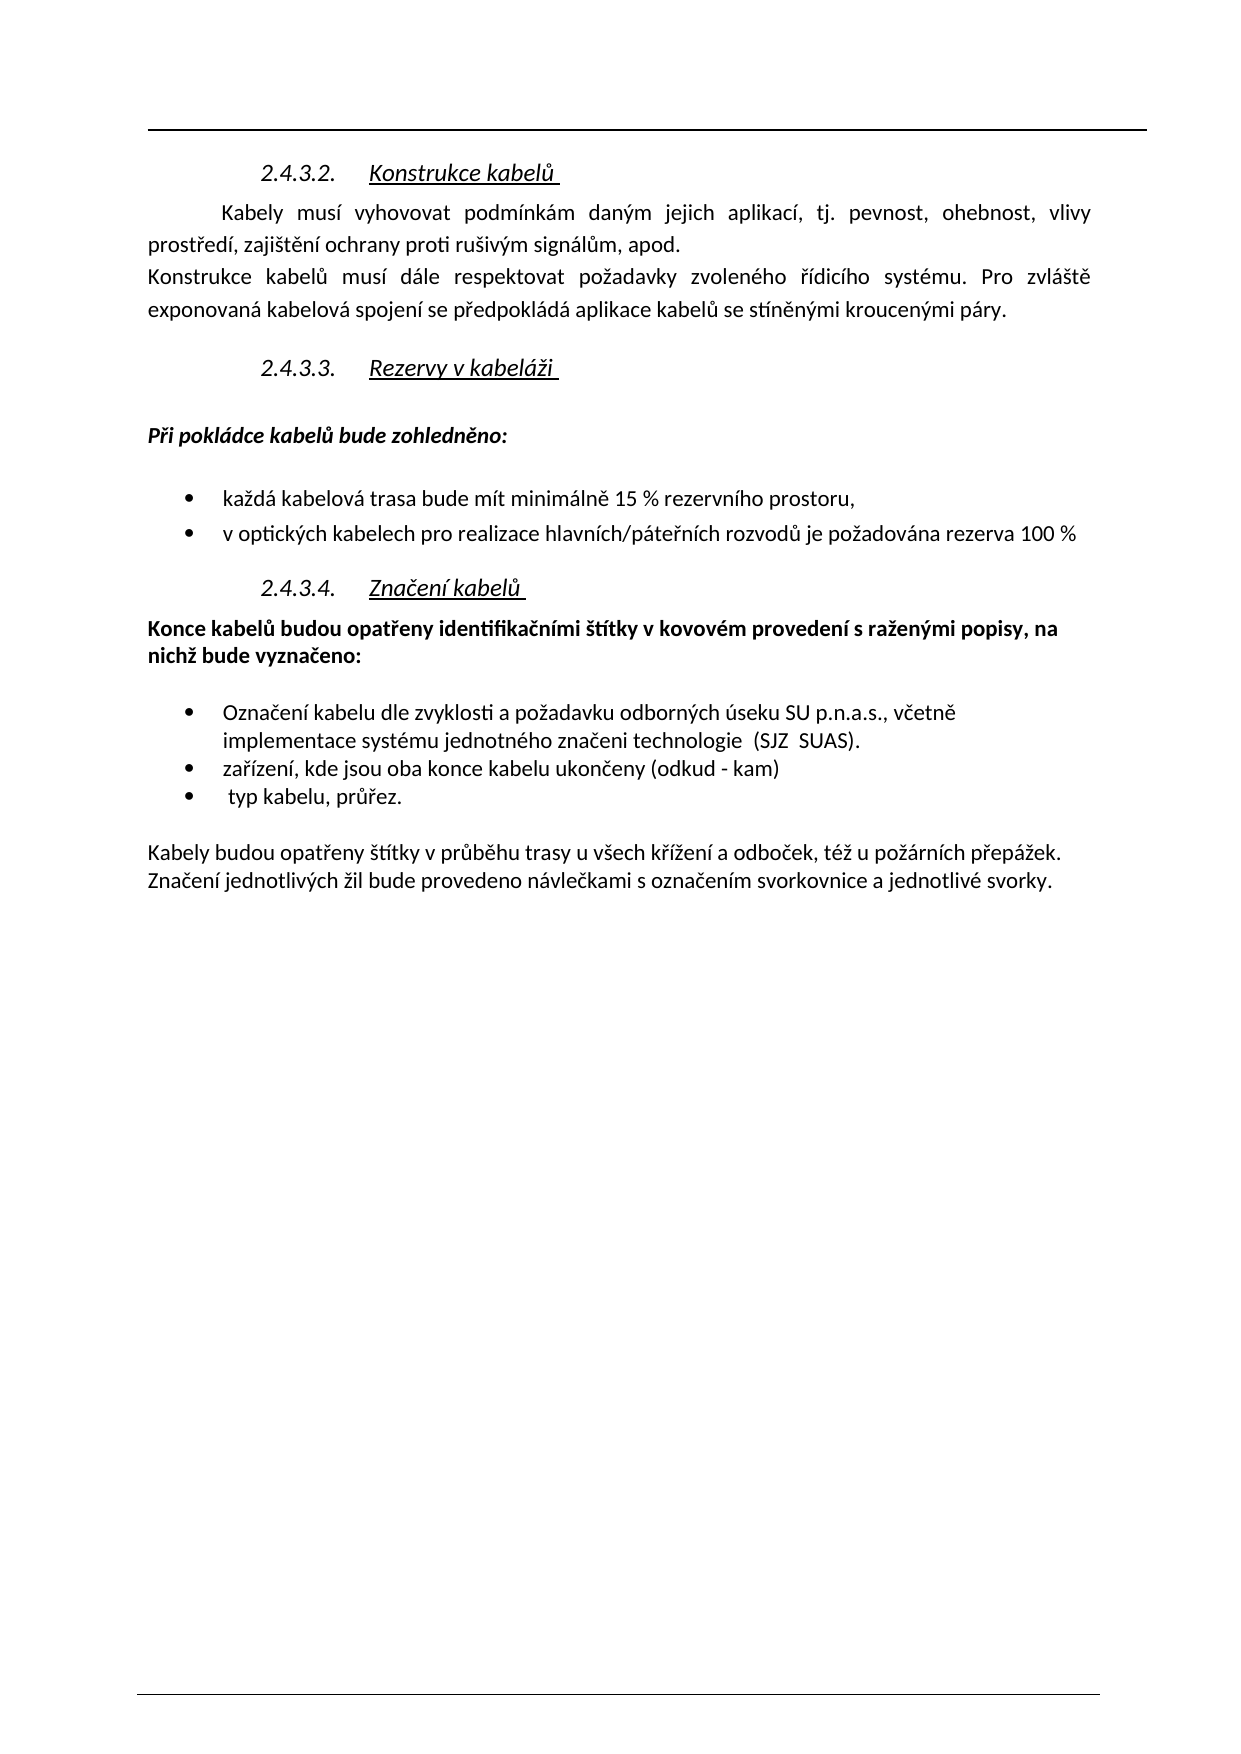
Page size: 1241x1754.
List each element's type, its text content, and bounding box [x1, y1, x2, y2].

list zařízení, kde jsou oba konce kabelu ukončeny (odkud - kam) [185, 754, 1092, 782]
subtitle Značení kabelů [260, 572, 1092, 603]
list v optických kabelech pro realizace hlavních/páteřních rozvodů je požadována rezerva 100 % [185, 519, 1092, 547]
text Při pokládce kabelů bude zohledněno: [148, 421, 1092, 449]
subtitle Rezervy v kabeláži [260, 352, 1092, 382]
subtitle Konstrukce kabelů [260, 157, 1092, 187]
list každá kabelová trasa bude mít minimálně 15 % rezervního prostoru, [185, 484, 1092, 512]
text Konstrukce kabelů musí dále respektovat požadavky zvoleného řídicího systému. Pro zvláště exponovaná kabelová spojení se předpokládá aplikace kabelů se stíněnými kroucenými páry. [148, 262, 1092, 323]
list typ kabelu, průřez. [185, 782, 1092, 810]
text Značení jednotlivých žil bude provedeno návlečkami s označením svorkovnice a jednotlivé svorky. [148, 866, 1092, 894]
text Kabely musí vyhovovat podmínkám daným jejich aplikací, tj. pevnost, ohebnost, vlivy prostředí, zajištění ochrany proti rušivým signálům, apod. [148, 198, 1092, 258]
list Označení kabelu dle zvyklosti a požadavku odborných úseku SU p.n.a.s., včetně implementace systému jednotného značeni technologie (SJZ SUAS). [185, 698, 1092, 754]
text Kabely budou opatřeny štítky v průběhu trasy u všech křížení a odboček, též u požárních přepážek. [148, 838, 1092, 866]
text Konce kabelů budou opatřeny identifikačními štítky v kovovém provedení s raženými popisy, na nichž bude vyznačeno: [148, 614, 1092, 670]
